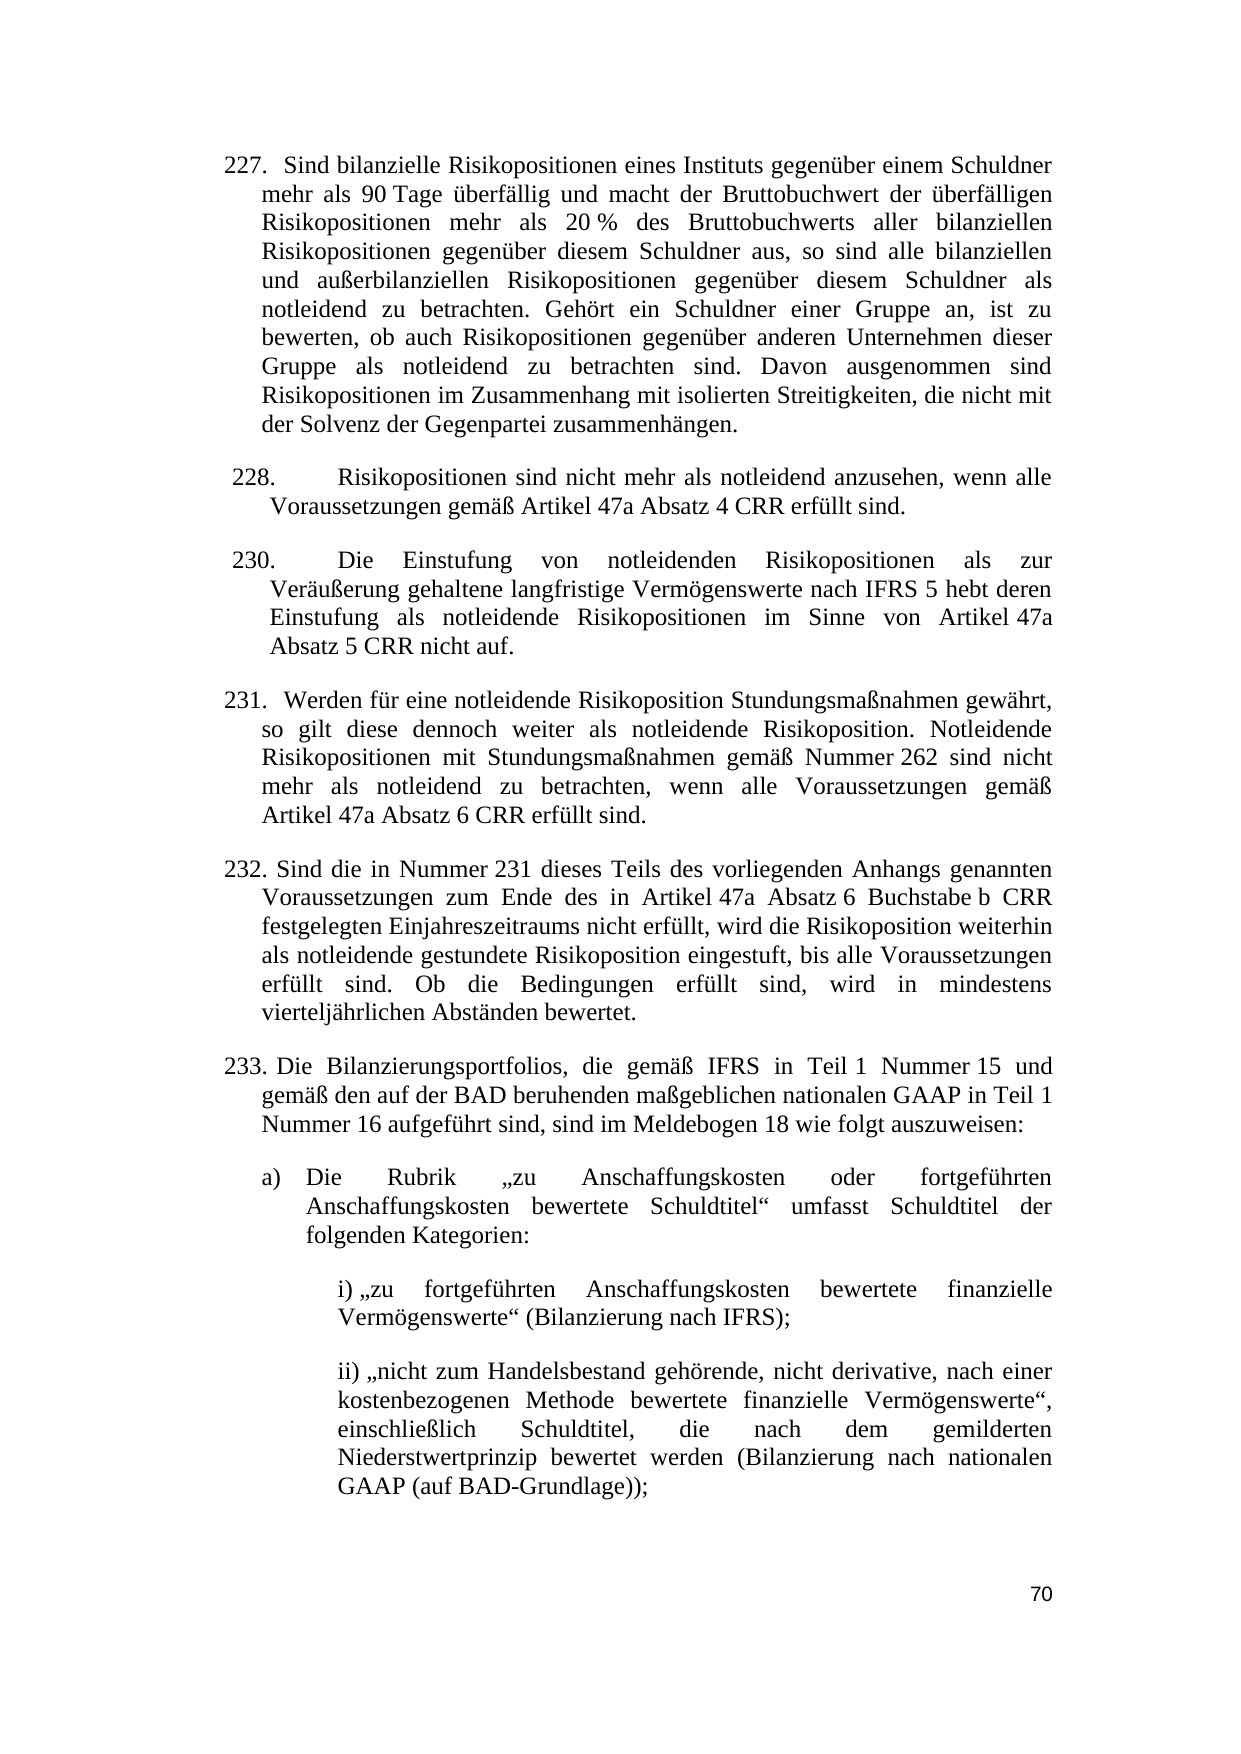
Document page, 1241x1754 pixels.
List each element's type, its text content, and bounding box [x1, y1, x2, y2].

text Sind die in Nummer 231 dieses Teils des vorliegenden Anhangs genannten Voraussetzungen zum Ende des in Artikel 47a Absatz 6 Buchstabe b CRR festgelegten Einjahreszeitraums nicht erfüllt, wird die Risikoposition weiterhin als notleidende gestundete Risikoposition eingestuft, bis alle Voraussetzungen erfüllt sind. Ob die Bedingungen erfüllt sind, wird in mindestens vierteljährlichen Abständen bewertet. [224, 854, 1053, 1026]
text Sind bilanzielle Risikopositionen eines Instituts gegenüber einem Schuldner mehr als 90 Tage überfällig und macht der Bruttobuchwert der überfälligen Risikopositionen mehr als 20 % des Bruttobuchwerts aller bilanziellen Risikopositionen gegenüber diesem Schuldner aus, so sind alle bilanziellen und außerbilanziellen Risikopositionen gegenüber diesem Schuldner als notleidend zu betrachten. Gehört ein Schuldner einer Gruppe an, ist zu bewerten, ob auch Risikopositionen gegenüber anderen Unternehmen dieser Gruppe als notleidend zu betrachten sind. Davon ausgenommen sind Risikopositionen im Zusammenhang mit isolierten Streitigkeiten, die nicht mit der Solvenz der Gegenpartei zusammenhängen. [224, 150, 1053, 437]
text Werden für eine notleidende Risikoposition Stundungsmaßnahmen gewährt, so gilt diese dennoch weiter als notleidende Risikoposition. Notleidende Risikopositionen mit Stundungsmaßnahmen gemäß Nummer 262 sind nicht mehr als notleidend zu betrachten, wenn alle Voraussetzungen gemäß Artikel 47a Absatz 6 CRR erfüllt sind. [224, 685, 1053, 829]
list i) „zu fortgeführten Anschaffungskosten bewertete finanzielle Vermögenswerte“ (Bilanzierung nach IFRS); [337, 1274, 1053, 1331]
list a) Die Rubrik „zu Anschaffungskosten oder fortgeführten Anschaffungskosten bewertete Schuldtitel“ umfasst Schuldtitel der folgenden Kategorien: [261, 1162, 1053, 1249]
list Die Einstufung von notleidenden Risikopositionen als zur Veräußerung gehaltene langfristige Vermögenswerte nach IFRS 5 hebt deren Einstufung als notleidende Risikopositionen im Sinne von Artikel 47a Absatz 5 CRR nicht auf. [232, 545, 1053, 660]
text Die Bilanzierungsportfolios, die gemäß IFRS in Teil 1 Nummer 15 und gemäß den auf der BAD beruhenden maßgeblichen nationalen GAAP in Teil 1 Nummer 16 aufgeführt sind, sind im Meldebogen 18 wie folgt auszuweisen: [224, 1051, 1053, 1137]
text Risikopositionen sind nicht mehr als notleidend anzusehen, wenn alle Voraussetzungen gemäß Artikel 47a Absatz 4 CRR erfüllt sind. [232, 462, 1053, 520]
list ii) „nicht zum Handelsbestand gehörende, nicht derivative, nach einer kostenbezogenen Methode bewertete finanzielle Vermögenswerte“, einschließlich Schuldtitel, die nach dem gemilderten Niederstwertprinzip bewertet werden (Bilanzierung nach nationalen GAAP (auf BAD-Grundlage)); [337, 1356, 1053, 1500]
